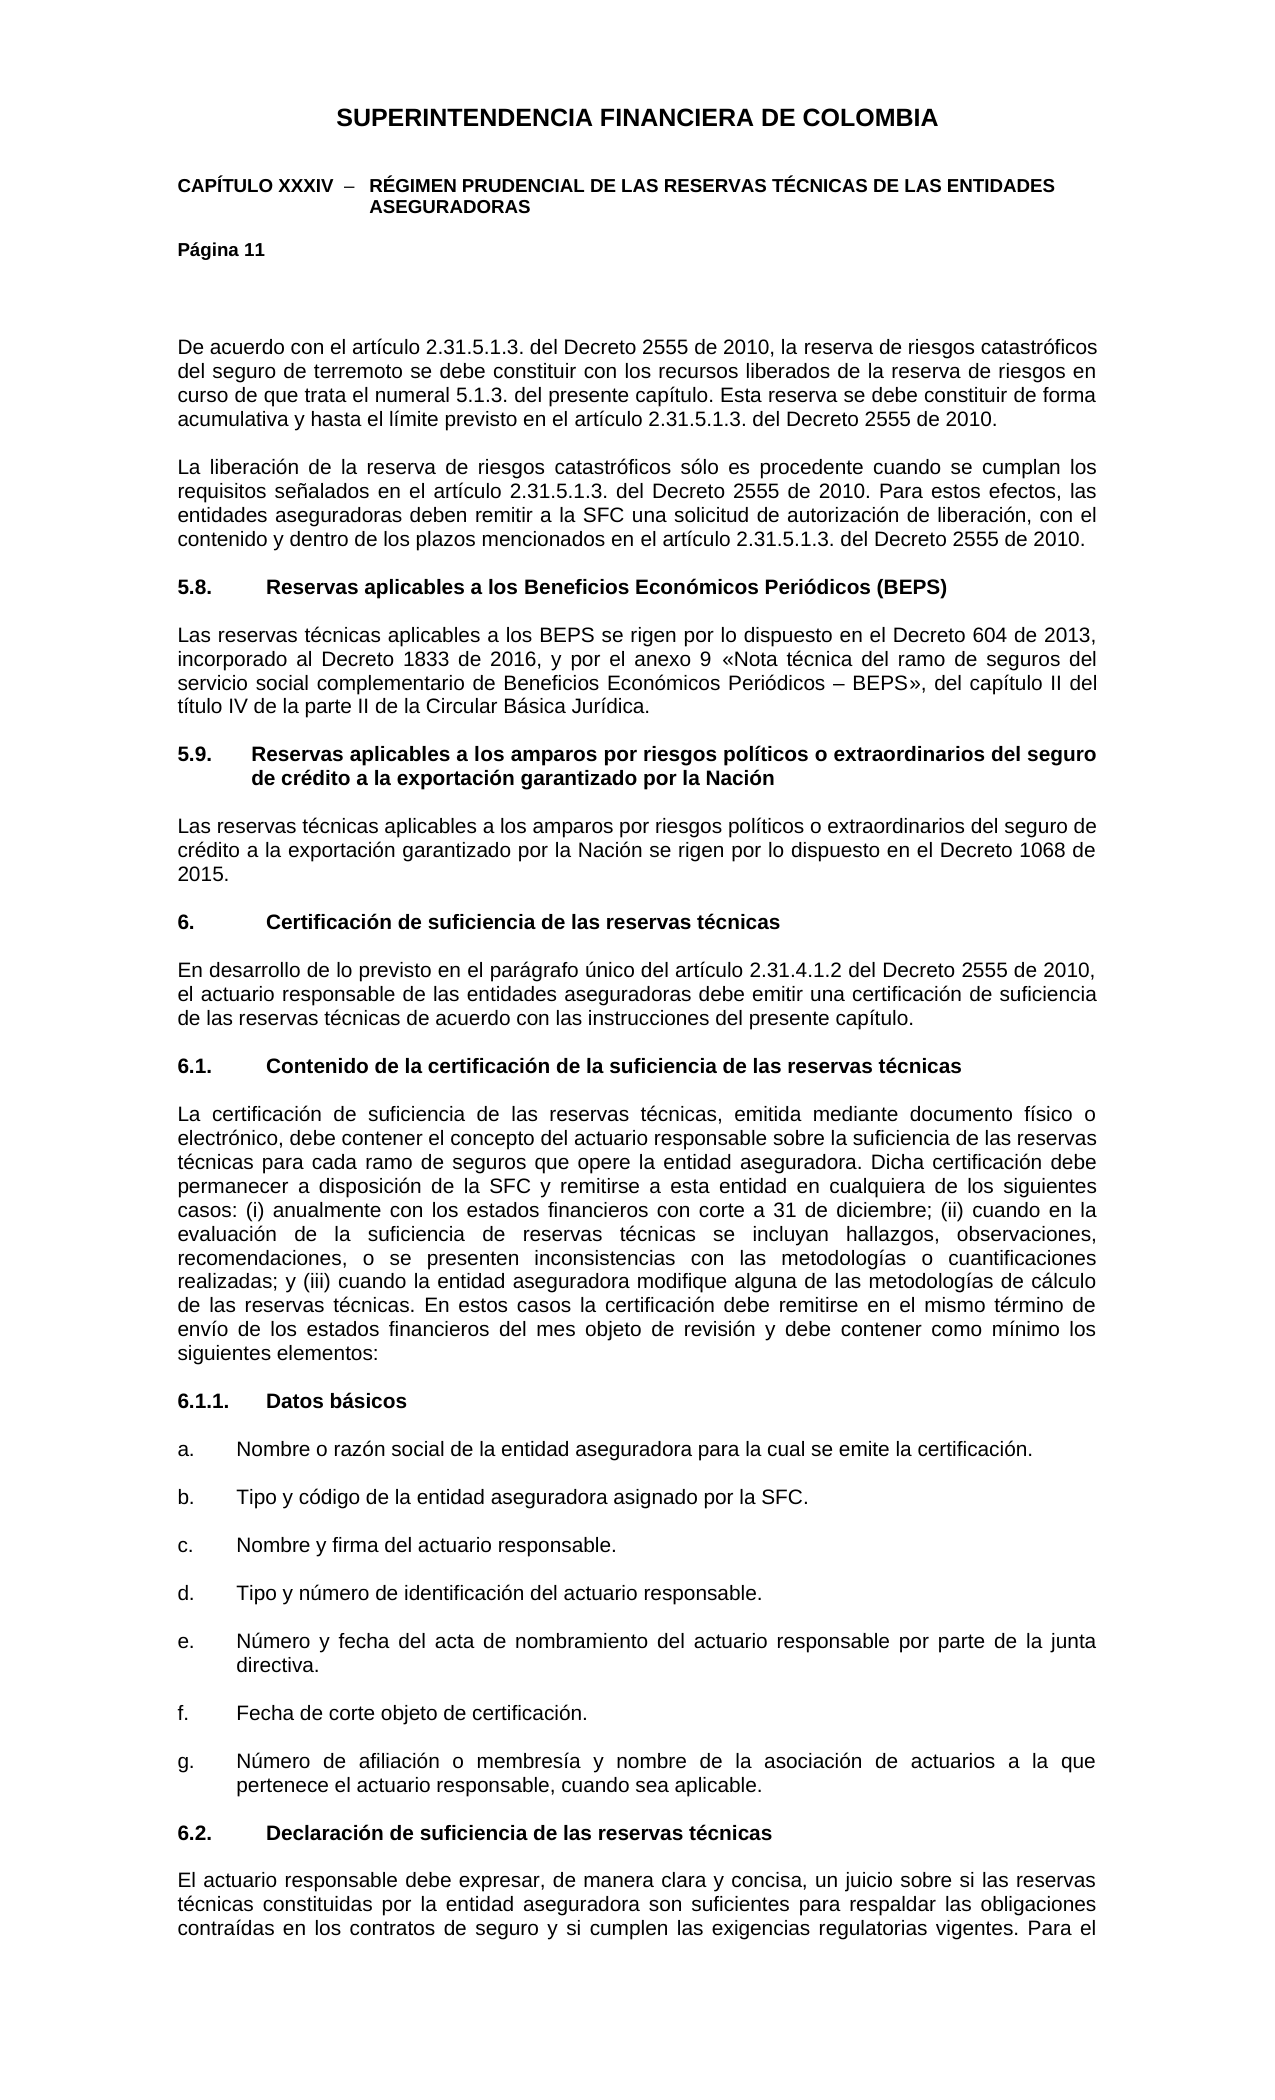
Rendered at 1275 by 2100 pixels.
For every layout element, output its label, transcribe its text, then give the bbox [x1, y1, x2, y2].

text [177, 1868, 1098, 1940]
list Tipo y número de identificación del actuario responsable. [177, 1581, 1098, 1605]
list Fecha de corte objeto de certificación. [177, 1701, 1098, 1724]
text De acuerdo con el artículo 2.31.5.1.3. del Decreto 2555 de 2010, la reserva de riesgos catastróficos del seguro de terremoto se debe constituir con los recursos liberados de la reserva de riesgos en curso de que trata el numeral 5.1.3. del presente capítulo. Esta reserva se debe constituir de forma acumulativa y hasta el límite previsto en el artículo 2.31.5.1.3. del Decreto 2555 de 2010. [177, 335, 1098, 431]
text La liberación de la reserva de riesgos catastróficos sólo es procedente cuando se cumplan los requisitos señalados en el artículo 2.31.5.1.3. del Decreto 2555 de 2010. Para estos efectos, las entidades aseguradoras deben remitir a la SFC una solicitud de autorización de liberación, con el contenido y dentro de los plazos mencionados en el artículo 2.31.5.1.3. del Decreto 2555 de 2010. [177, 455, 1098, 551]
list Datos básicos [177, 1389, 1098, 1413]
list Reservas aplicables a los Beneficios Económicos Periódicos (BEPS) [177, 574, 1098, 598]
list Certificación de suficiencia de las reservas técnicas [177, 910, 1098, 934]
list Número de afiliación o membresía y nombre de la asociación de actuarios a la que pertenece el actuario responsable, cuando sea aplicable. [177, 1748, 1098, 1796]
list Nombre o razón social de la entidad aseguradora para la cual se emite la certificación. [177, 1437, 1098, 1461]
list Tipo y código de la entidad aseguradora asignado por la SFC. [177, 1485, 1098, 1509]
text Las reservas técnicas aplicables a los amparos por riesgos políticos o extraordinarios del seguro de crédito a la exportación garantizado por la Nación se rigen por lo dispuesto en el Decreto 1068 de 2015. [177, 814, 1098, 886]
list Contenido de la certificación de la suficiencia de las reservas técnicas [177, 1054, 1098, 1078]
list Número y fecha del acta de nombramiento del actuario responsable por parte de la junta directiva. [177, 1629, 1098, 1677]
text En desarrollo de lo previsto en el parágrafo único del artículo 2.31.4.1.2 del Decreto 2555 de 2010, el actuario responsable de las entidades aseguradoras debe emitir una certificación de suficiencia de las reservas técnicas de acuerdo con las instrucciones del presente capítulo. [177, 958, 1098, 1030]
text La certificación de suficiencia de las reservas técnicas, emitida mediante documento físico o electrónico, debe contener el concepto del actuario responsable sobre la suficiencia de las reservas técnicas para cada ramo de seguros que opere la entidad aseguradora. Dicha certificación debe permanecer a disposición de la SFC y remitirse a esta entidad en cualquiera de los siguientes casos: (i) anualmente con los estados financieros con corte a 31 de diciembre; (ii) cuando en la evaluación de la suficiencia de reservas técnicas se incluyan hallazgos, observaciones, recomendaciones, o se presenten inconsistencias con las metodologías o cuantificaciones realizadas; y (iii) cuando la entidad aseguradora modifique alguna de las metodologías de cálculo de las reservas técnicas. En estos casos la certificación debe remitirse en el mismo término de envío de los estados financieros del mes objeto de revisión y debe contener como mínimo los siguientes elementos: [177, 1102, 1098, 1365]
text 5.9. Reservas aplicables a los amparos por riesgos políticos o extraordinarios del seguro de crédito a la exportación garantizado por la Nación [177, 742, 1098, 790]
list Declaración de suficiencia de las reservas técnicas [177, 1820, 1098, 1844]
list Nombre y firma del actuario responsable. [177, 1533, 1098, 1557]
text Las reservas técnicas aplicables a los BEPS se rigen por lo dispuesto en el Decreto 604 de 2013, incorporado al Decreto 1833 de 2016, y por el anexo 9 «Nota técnica del ramo de seguros del servicio social complementario de Beneficios Económicos Periódicos – BEPS», del capítulo II del título IV de la parte II de la Circular Básica Jurídica. [177, 622, 1098, 718]
